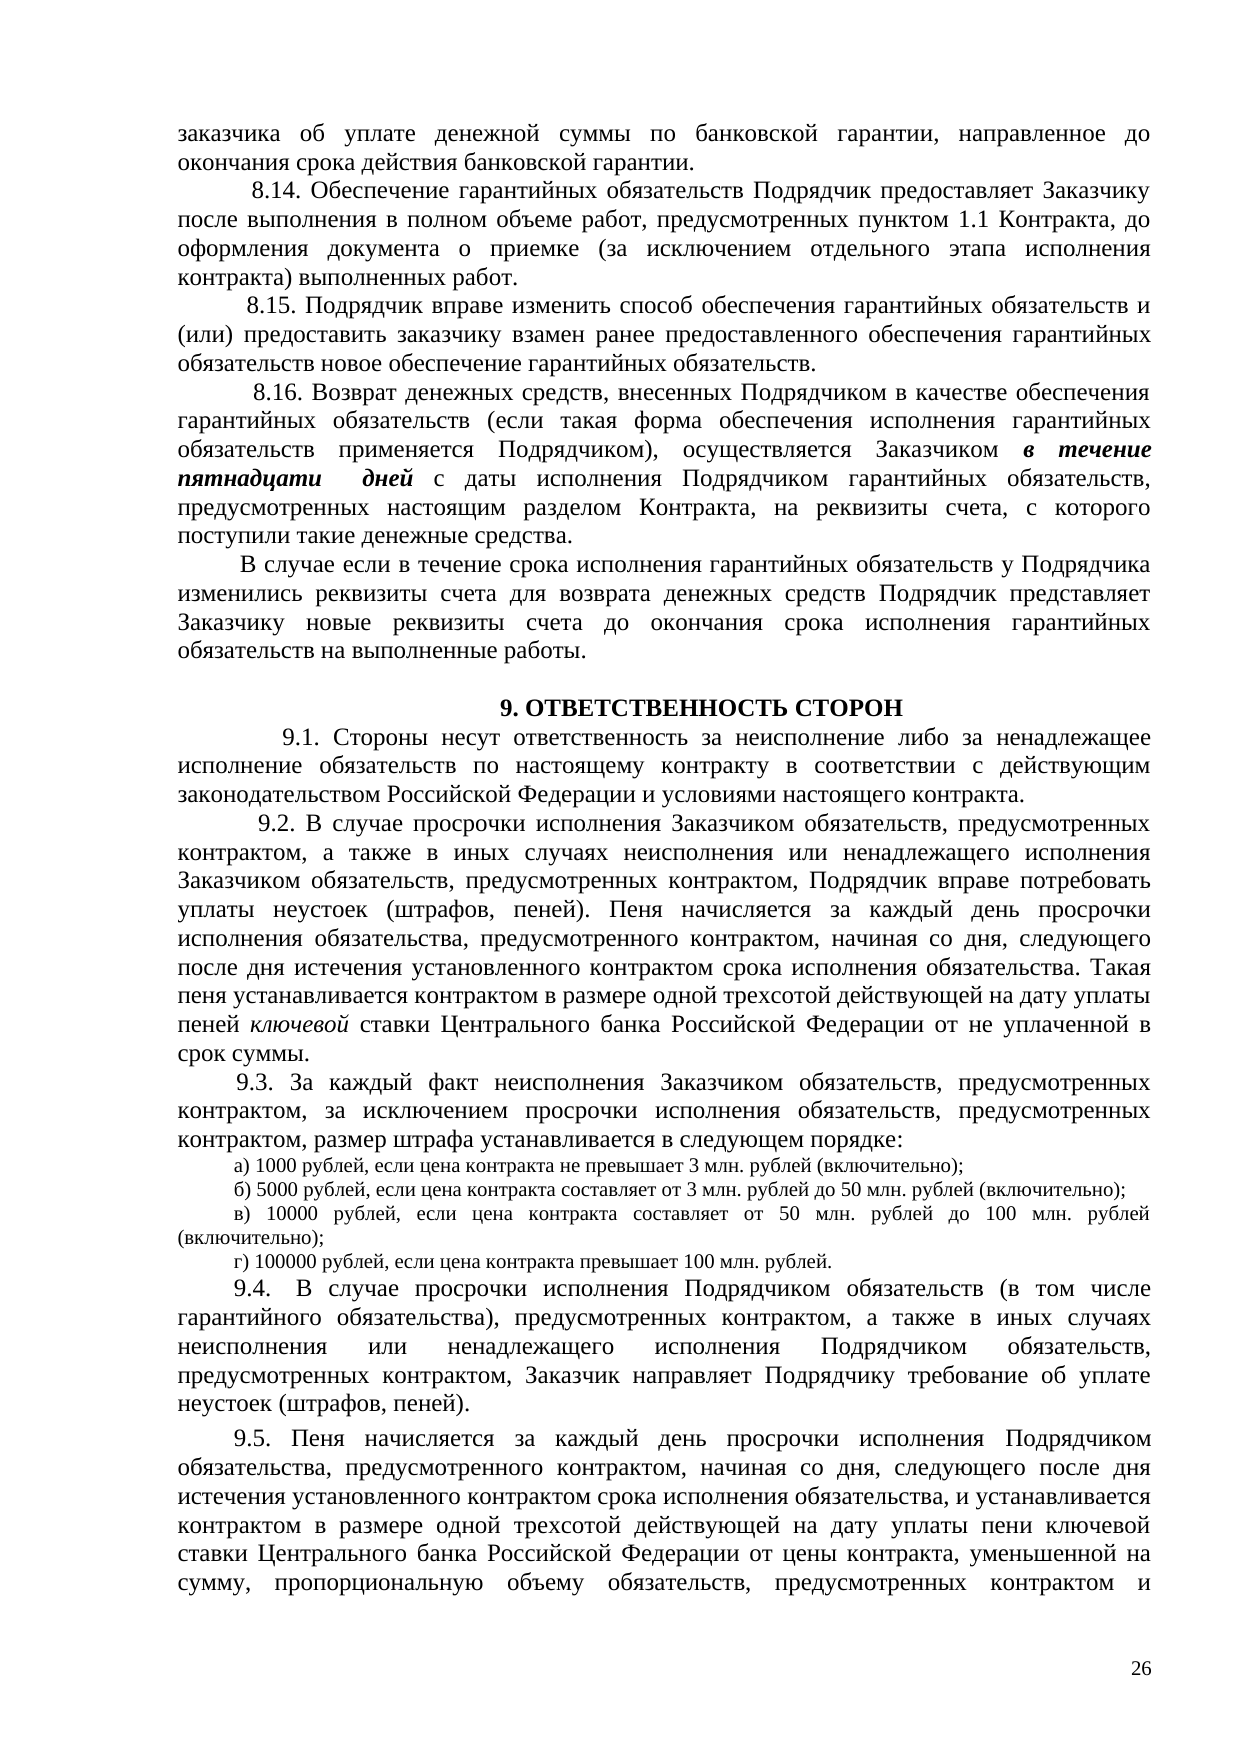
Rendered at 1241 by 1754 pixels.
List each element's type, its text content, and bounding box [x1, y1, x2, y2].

text в) 10000 рублей, если цена контракта составляет от 50 млн. рублей до 100 млн. рублей (включительно); [177, 1201, 1152, 1249]
text а) 1000 рублей, если цена контракта не превышает 3 млн. рублей (включительно); [177, 1153, 1152, 1177]
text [177, 1423, 1152, 1596]
text 8.15. Подрядчик вправе изменить способ обеспечения гарантийных обязательств и (или) предоставить заказчику взамен ранее предоставленного обеспечения гарантийных обязательств новое обеспечение гарантийных обязательств. [177, 291, 1152, 377]
text 9.2. В случае просрочки исполнения Заказчиком обязательств, предусмотренных контрактом, а также в иных случаях неисполнения или ненадлежащего исполнения Заказчиком обязательств, предусмотренных контрактом, Подрядчик вправе потребовать уплаты неустоек (штрафов, пеней). Пеня начисляется за каждый день просрочки исполнения обязательства, предусмотренного контрактом, начиная со дня, следующего после дня истечения установленного контрактом срока исполнения обязательства. Такая пеня устанавливается контрактом в размере одной трехсотой действующей на дату уплаты пеней ключевой ставки Центрального банка Российской Федерации от не уплаченной в срок суммы. [177, 808, 1152, 1067]
text 9.3. За каждый факт неисполнения Заказчиком обязательств, предусмотренных контрактом, за исключением просрочки исполнения обязательств, предусмотренных контрактом, размер штрафа устанавливается в следующем порядке: [177, 1067, 1152, 1153]
text В случае если в течение срока исполнения гарантийных обязательств у Подрядчика изменились реквизиты счета для возврата денежных средств Подрядчик представляет Заказчику новые реквизиты счета до окончания срока исполнения гарантийных обязательств на выполненные работы. [177, 549, 1152, 664]
text 8.16. Возврат денежных средств, внесенных Подрядчиком в качестве обеспечения гарантийных обязательств (если такая форма обеспечения исполнения гарантийных обязательств применяется Подрядчиком), осуществляется Заказчиком в течение пятнадцати дней с даты исполнения Подрядчиком гарантийных обязательств, предусмотренных настоящим разделом Контракта, на реквизиты счета, с которого поступили такие денежные средства. [177, 377, 1152, 549]
text б) 5000 рублей, если цена контракта составляет от 3 млн. рублей до 50 млн. рублей (включительно); [177, 1177, 1152, 1201]
text 9.1. Стороны несут ответственность за неисполнение либо за ненадлежащее исполнение обязательств по настоящему контракту в соответствии с действующим законодательством Российской Федерации и условиями настоящего контракта. [177, 722, 1152, 808]
text 9.4. В случае просрочки исполнения Подрядчиком обязательств (в том числе гарантийного обязательства), предусмотренных контрактом, а также в иных случаях неисполнения или ненадлежащего исполнения Подрядчиком обязательств, предусмотренных контрактом, Заказчик направляет Подрядчику требование об уплате неустоек (штрафов, пеней). [177, 1273, 1152, 1417]
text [177, 118, 1152, 176]
text 9. ОТВЕТСТВЕННОСТЬ СТОРОН [177, 693, 1152, 722]
text г) 100000 рублей, если цена контракта превышает 100 млн. рублей. [177, 1249, 1152, 1273]
text 8.14. Обеспечение гарантийных обязательств Подрядчик предоставляет Заказчику после выполнения в полном объеме работ, предусмотренных пунктом 1.1 Контракта, до оформления документа о приемке (за исключением отдельного этапа исполнения контракта) выполненных работ. [177, 176, 1152, 291]
